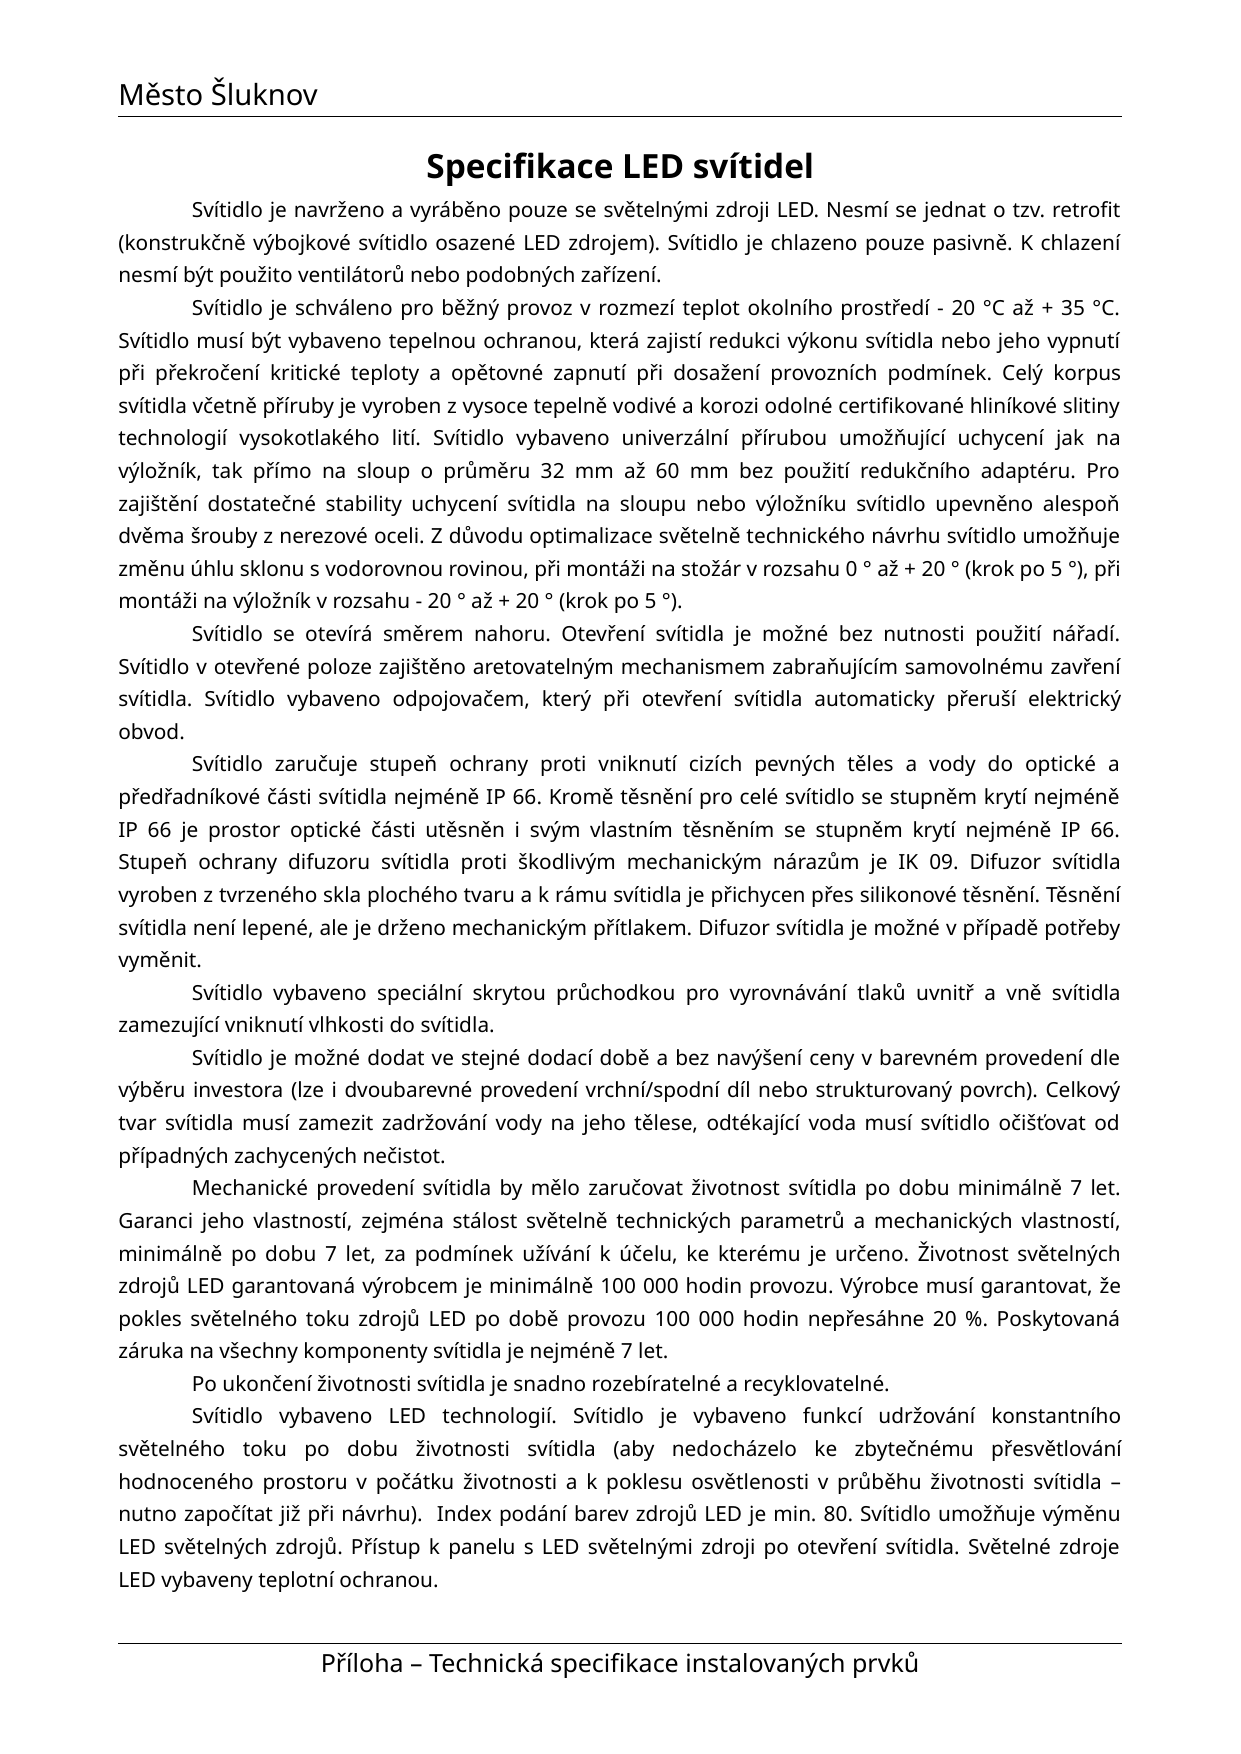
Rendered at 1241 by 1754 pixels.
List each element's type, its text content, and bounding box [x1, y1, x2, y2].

text Svítidlo je možné dodat ve stejné dodací době a bez navýšení ceny v barevném provedení dle výběru investora (lze i dvoubarevné provedení vrchní/spodní díl nebo strukturovaný povrch). Celkový tvar svítidla musí zamezit zadržování vody na jeho tělese, odtékající voda musí svítidlo očišťovat od případných zachycených nečistot. [118, 1043, 1122, 1169]
text Svítidlo vybaveno speciální skrytou průchodkou pro vyrovnávání tlaků uvnitř a vně svítidla zamezující vniknutí vlhkosti do svítidla. [118, 978, 1122, 1039]
text Svítidlo se otevírá směrem nahoru. Otevření svítidla je možné bez nutnosti použití nářadí. Svítidlo v otevřené poloze zajištěno aretovatelným mechanismem zabraňujícím samovolnému zavření svítidla. Svítidlo vybaveno odpojovačem, který při otevření svítidla automaticky přeruší elektrický obvod. [118, 619, 1122, 745]
text Specifikace LED svítidel [118, 143, 1122, 188]
text Svítidlo je navrženo a vyráběno pouze se světelnými zdroji LED. Nesmí se jednat o tzv. retrofit (konstrukčně výbojkové svítidlo osazené LED zdrojem). Svítidlo je chlazeno pouze pasivně. K chlazení nesmí být použito ventilátorů nebo podobných zařízení. [118, 195, 1122, 289]
text Svítidlo vybaveno LED technologií. Svítidlo je vybaveno funkcí udržování konstantního světelného toku po dobu životnosti svítidla (aby nedocházelo ke zbytečnému přesvětlování hodnoceného prostoru v počátku životnosti a k poklesu osvětlenosti v průběhu životnosti svítidla – nutno započítat již při návrhu). Index podání barev zdrojů LED je min. 80. Svítidlo umožňuje výměnu LED světelných zdrojů. Přístup k panelu s LED světelnými zdroji po otevření svítidla. Světelné zdroje LED vybaveny teplotní ochranou. [118, 1402, 1122, 1593]
text Po ukončení životnosti svítidla je snadno rozebíratelné a recyklovatelné. [118, 1369, 1122, 1397]
text Mechanické provedení svítidla by mělo zaručovat životnost svítidla po dobu minimálně 7 let. Garanci jeho vlastností, zejména stálost světelně technických parametrů a mechanických vlastností, minimálně po dobu 7 let, za podmínek užívání k účelu, ke kterému je určeno. Životnost světelných zdrojů LED garantovaná výrobcem je minimálně 100 000 hodin provozu. Výrobce musí garantovat, že pokles světelného toku zdrojů LED po době provozu 100 000 hodin nepřesáhne 20 %. Poskytovaná záruka na všechny komponenty svítidla je nejméně 7 let. [118, 1173, 1122, 1365]
text Svítidlo zaručuje stupeň ochrany proti vniknutí cizích pevných těles a vody do optické a předřadníkové části svítidla nejméně IP 66. Kromě těsnění pro celé svítidlo se stupněm krytí nejméně IP 66 je prostor optické části utěsněn i svým vlastním těsněním se stupněm krytí nejméně IP 66. Stupeň ochrany difuzoru svítidla proti škodlivým mechanickým nárazům je IK 09. Difuzor svítidla vyroben z tvrzeného skla plochého tvaru a k rámu svítidla je přichycen přes silikonové těsnění. Těsnění svítidla není lepené, ale je drženo mechanickým přítlakem. Difuzor svítidla je možné v případě potřeby vyměnit. [118, 749, 1122, 974]
text Svítidlo je schváleno pro běžný provoz v rozmezí teplot okolního prostředí - 20 °C až + 35 °C. Svítidlo musí být vybaveno tepelnou ochranou, která zajistí redukci výkonu svítidla nebo jeho vypnutí při překročení kritické teploty a opětovné zapnutí při dosažení provozních podmínek. Celý korpus svítidla včetně příruby je vyroben z vysoce tepelně vodivé a korozi odolné certifikované hliníkové slitiny technologií vysokotlakého lití. Svítidlo vybaveno univerzální přírubou umožňující uchycení jak na výložník, tak přímo na sloup o průměru 32 mm až 60 mm bez použití redukčního adaptéru. Pro zajištění dostatečné stability uchycení svítidla na sloupu nebo výložníku svítidlo upevněno alespoň dvěma šrouby z nerezové oceli. Z důvodu optimalizace světelně technického návrhu svítidlo umožňuje změnu úhlu sklonu s vodorovnou rovinou, při montáži na stožár v rozsahu 0 ° až + 20 ° (krok po 5 °), při montáži na výložník v rozsahu - 20 ° až + 20 ° (krok po 5 °). [118, 293, 1122, 615]
